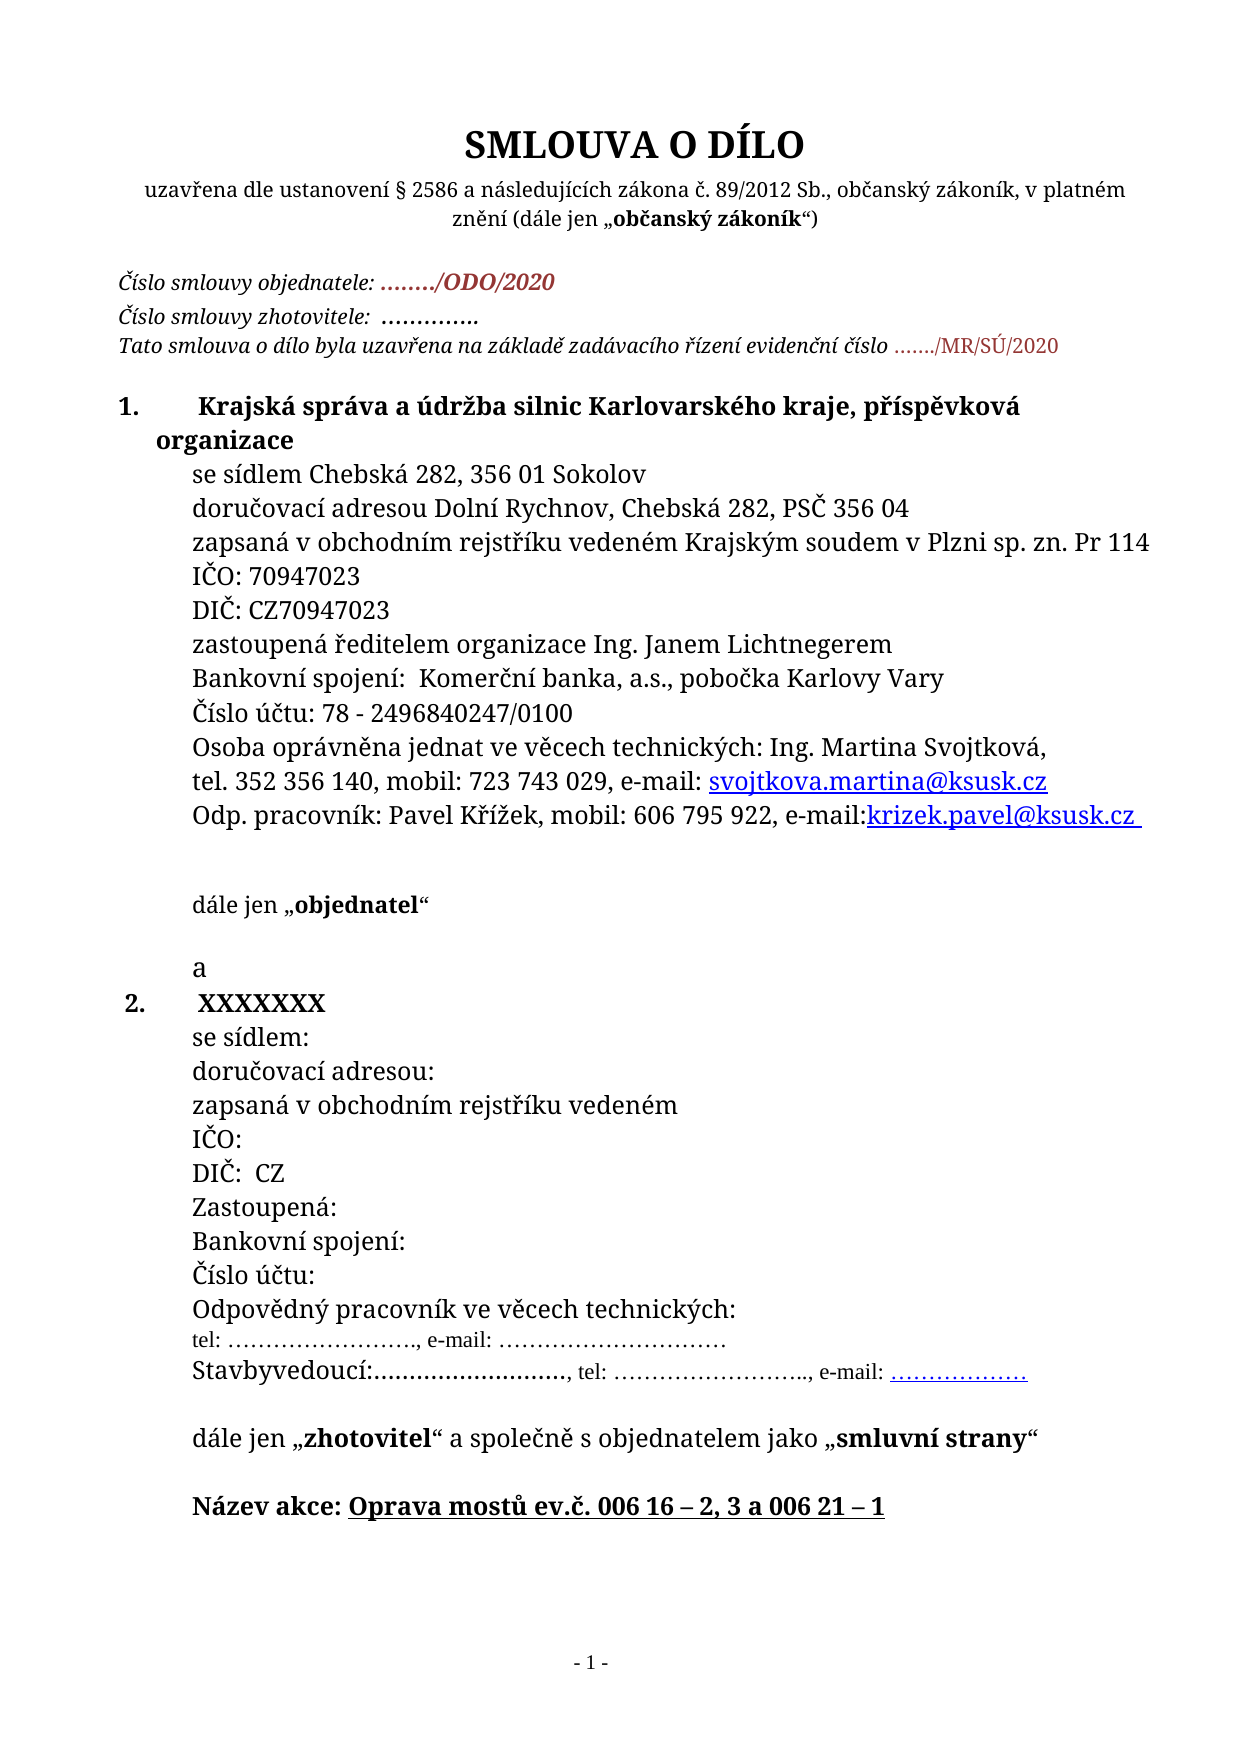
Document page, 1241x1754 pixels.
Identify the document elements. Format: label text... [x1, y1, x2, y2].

text Stavbyvedoucí:………………………, tel: …………………….., e-mail: ……………… [118, 1352, 1152, 1387]
text se sídlem: [118, 1019, 1152, 1054]
text tel. 352 356 140, mobil: 723 743 029, e-mail: svojtkova.martina@ksusk.cz [192, 763, 1152, 797]
text doručovací adresou: [118, 1054, 1152, 1088]
text Osoba oprávněna jednat ve věcech technických: Ing. Martina Svojtková, [192, 729, 1152, 763]
text a [118, 949, 1152, 986]
text zapsaná v obchodním rejstříku vedeném Krajským soudem v Plzni sp. zn. Pr 114 [192, 525, 1152, 559]
text dále jen „objednatel“ [118, 889, 1152, 920]
text 2. XXXXXXX [118, 986, 1152, 1019]
text Odpovědný pracovník ve věcech technických: [118, 1292, 1152, 1326]
text tel: ……………………., e-mail: ………………………… [118, 1326, 1152, 1352]
text IČO: 70947023 [192, 559, 1152, 593]
text DIČ: CZ [118, 1156, 1152, 1190]
text Odp. pracovník: Pavel Křížek, mobil: 606 795 922, e-mail:krizek.pavel@ksusk.cz [192, 797, 1152, 831]
text Číslo smlouvy objednatele: ……../ODO/2020 [118, 266, 1152, 297]
text 1. Krajská správa a údržba silnic Karlovarského kraje, příspěvková organizace [118, 389, 1152, 457]
subtitle SMLOUVA O DÍLO [118, 118, 1152, 169]
text Bankovní spojení: Komerční banka, a.s., pobočka Karlovy Vary [192, 661, 1152, 695]
text Číslo účtu: 78 - 2496840247/0100 [192, 695, 1152, 729]
text se sídlem Chebská 282, 356 01 Sokolov [192, 457, 1152, 491]
text Název akce: Oprava mostů ev.č. 006 16 – 2, 3 a 006 21 – 1 [118, 1489, 1152, 1523]
text IČO: [118, 1122, 1152, 1156]
text Bankovní spojení: [118, 1224, 1152, 1258]
text zastoupená ředitelem organizace Ing. Janem Lichtnegerem [192, 627, 1152, 661]
text DIČ: CZ70947023 [192, 593, 1152, 627]
text zapsaná v obchodním rejstříku vedeném [118, 1088, 1152, 1122]
text uzavřena dle ustanovení § 2586 a následujících zákona č. 89/2012 Sb., občanský zákoník, v platném znění (dále jen „občanský zákoník“) [118, 175, 1152, 232]
text Číslo účtu: [118, 1258, 1152, 1292]
text dále jen „zhotovitel“ a společně s objednatelem jako „smluvní strany“ [118, 1421, 1152, 1455]
text Tato smlouva o dílo byla uzavřena na základě zadávacího řízení evidenční číslo ……./MR/SÚ/2020 [118, 331, 1152, 360]
text doručovací adresou Dolní Rychnov, Chebská 282, PSČ 356 04 [192, 491, 1152, 525]
text Číslo smlouvy zhotovitele: ………….. [118, 297, 1152, 331]
text Zastoupená: [118, 1190, 1152, 1224]
